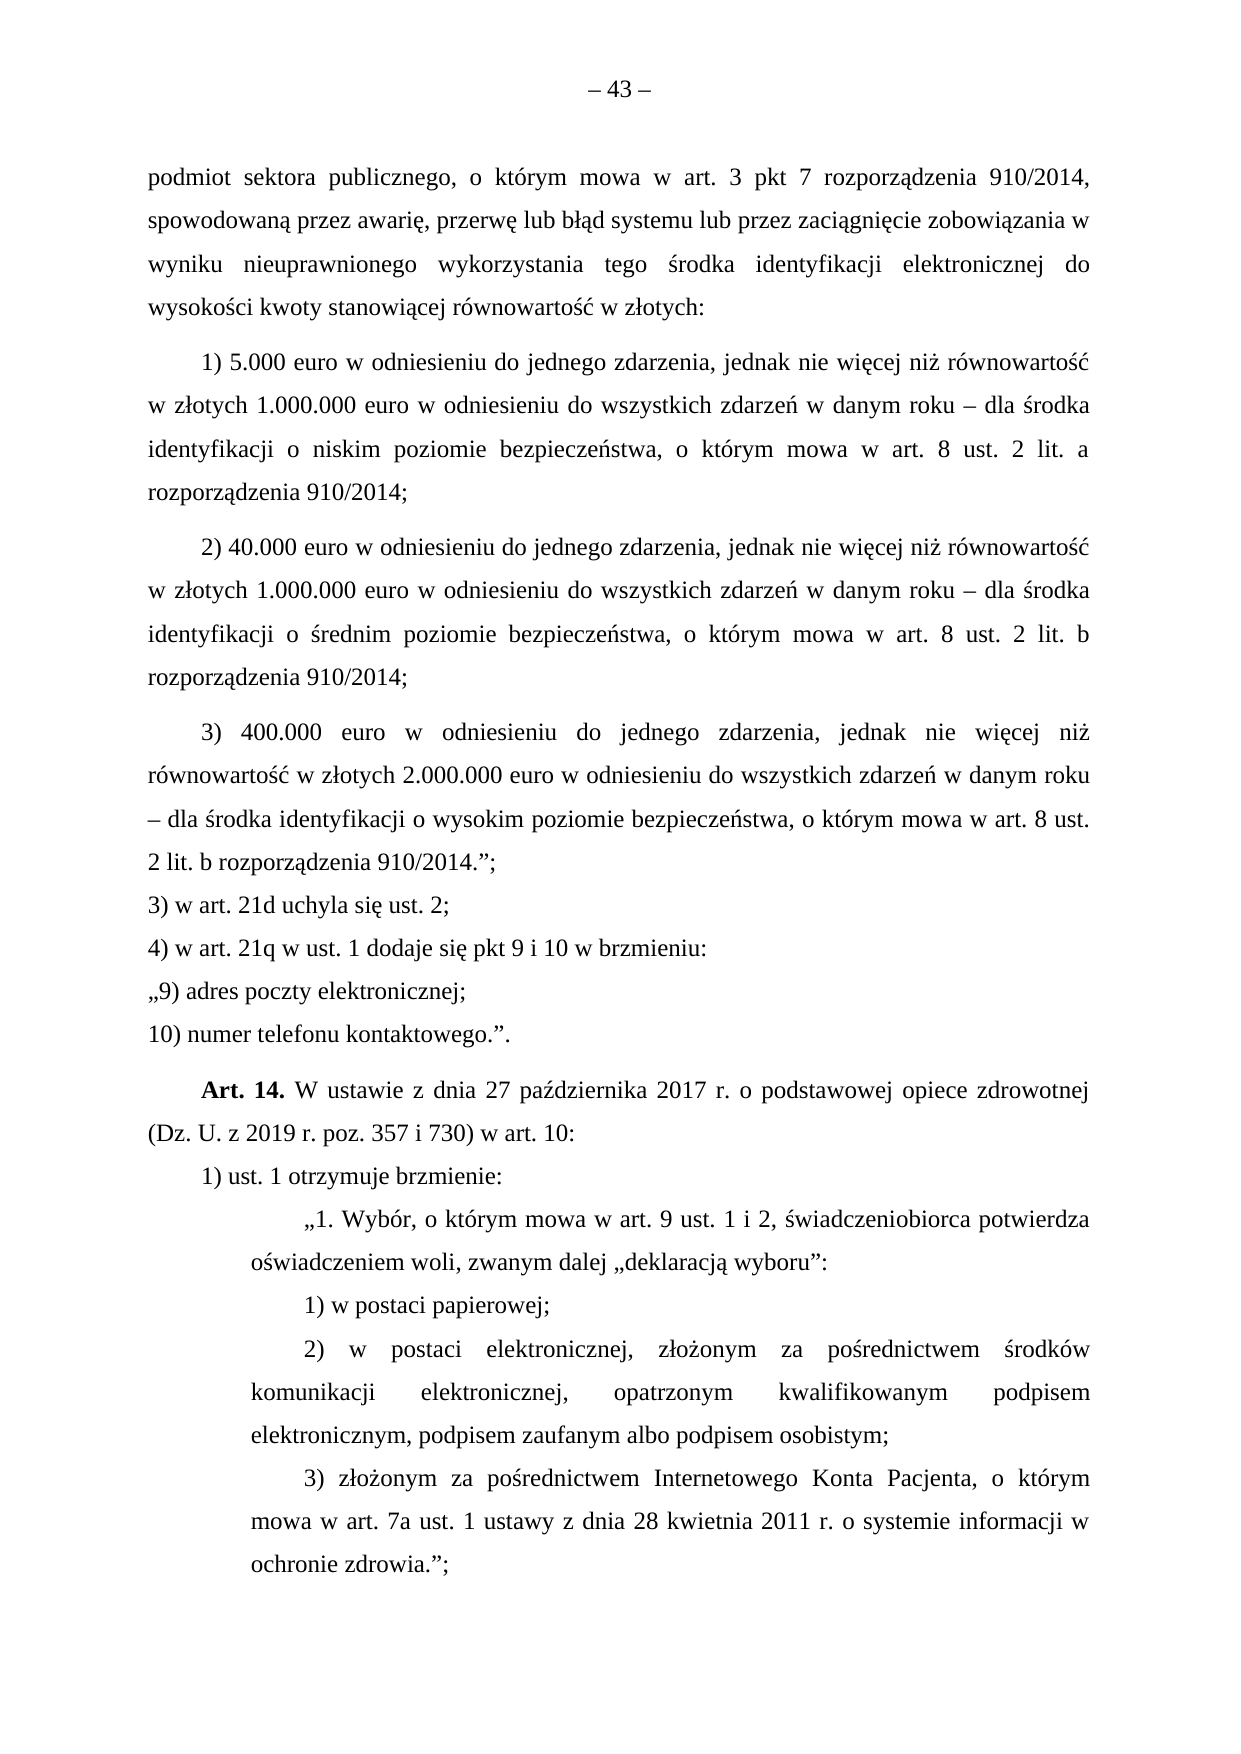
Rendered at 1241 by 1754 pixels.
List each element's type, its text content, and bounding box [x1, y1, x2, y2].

text 1) 5.000 euro w odniesieniu do jednego zdarzenia, jednak nie więcej niż równowartość w złotych 1.000.000 euro w odniesieniu do wszystkich zdarzeń w danym roku – dla środka identyfikacji o niskim poziomie bezpieczeństwa, o którym mowa w art. 8 ust. 2 lit. a rozporządzenia 910/2014; [148, 347, 1091, 506]
text 3) 400.000 euro w odniesieniu do jednego zdarzenia, jednak nie więcej niż równowartość w złotych 2.000.000 euro w odniesieniu do wszystkich zdarzeń w danym roku – dla środka identyfikacji o wysokim poziomie bezpieczeństwa, o którym mowa w art. 8 ust. 2 lit. b rozporządzenia 910/2014.”; [148, 717, 1091, 876]
text 1) ust. 1 otrzymuje brzmienie: [201, 1161, 1091, 1190]
text 3) w art. 21d uchyla się ust. 2; [148, 890, 1091, 919]
text „1. Wybór, o którym mowa w art. 9 ust. 1 i 2, świadczeniobiorca potwierdza oświadczeniem woli, zwanym dalej „deklaracją wyboru”: [251, 1204, 1091, 1276]
text 1) w postaci papierowej; [251, 1291, 1091, 1319]
text 4) w art. 21q w ust. 1 dodaje się pkt 9 i 10 w brzmieniu: [148, 933, 1091, 962]
text 10) numer telefonu kontaktowego.”. [148, 1019, 1091, 1048]
text 3) złożonym za pośrednictwem Internetowego Konta Pacjenta, o którym mowa w art. 7a ust. 1 ustawy z dnia 28 kwietnia 2011 r. o systemie informacji w ochronie zdrowia.”; [251, 1463, 1091, 1578]
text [148, 162, 1091, 321]
text Art. 14. W ustawie z dnia 27 października 2017 r. o podstawowej opiece zdrowotnej (Dz. U. z 2019 r. poz. 357 i 730) w art. 10: [148, 1075, 1091, 1147]
text „9) adres poczty elektronicznej; [148, 976, 1091, 1005]
text 2) w postaci elektronicznej, złożonym za pośrednictwem środków komunikacji elektronicznej, opatrzonym kwalifikowanym podpisem elektronicznym, podpisem zaufanym albo podpisem osobistym; [251, 1334, 1091, 1449]
text 2) 40.000 euro w odniesieniu do jednego zdarzenia, jednak nie więcej niż równowartość w złotych 1.000.000 euro w odniesieniu do wszystkich zdarzeń w danym roku – dla środka identyfikacji o średnim poziomie bezpieczeństwa, o którym mowa w art. 8 ust. 2 lit. b rozporządzenia 910/2014; [148, 532, 1091, 691]
